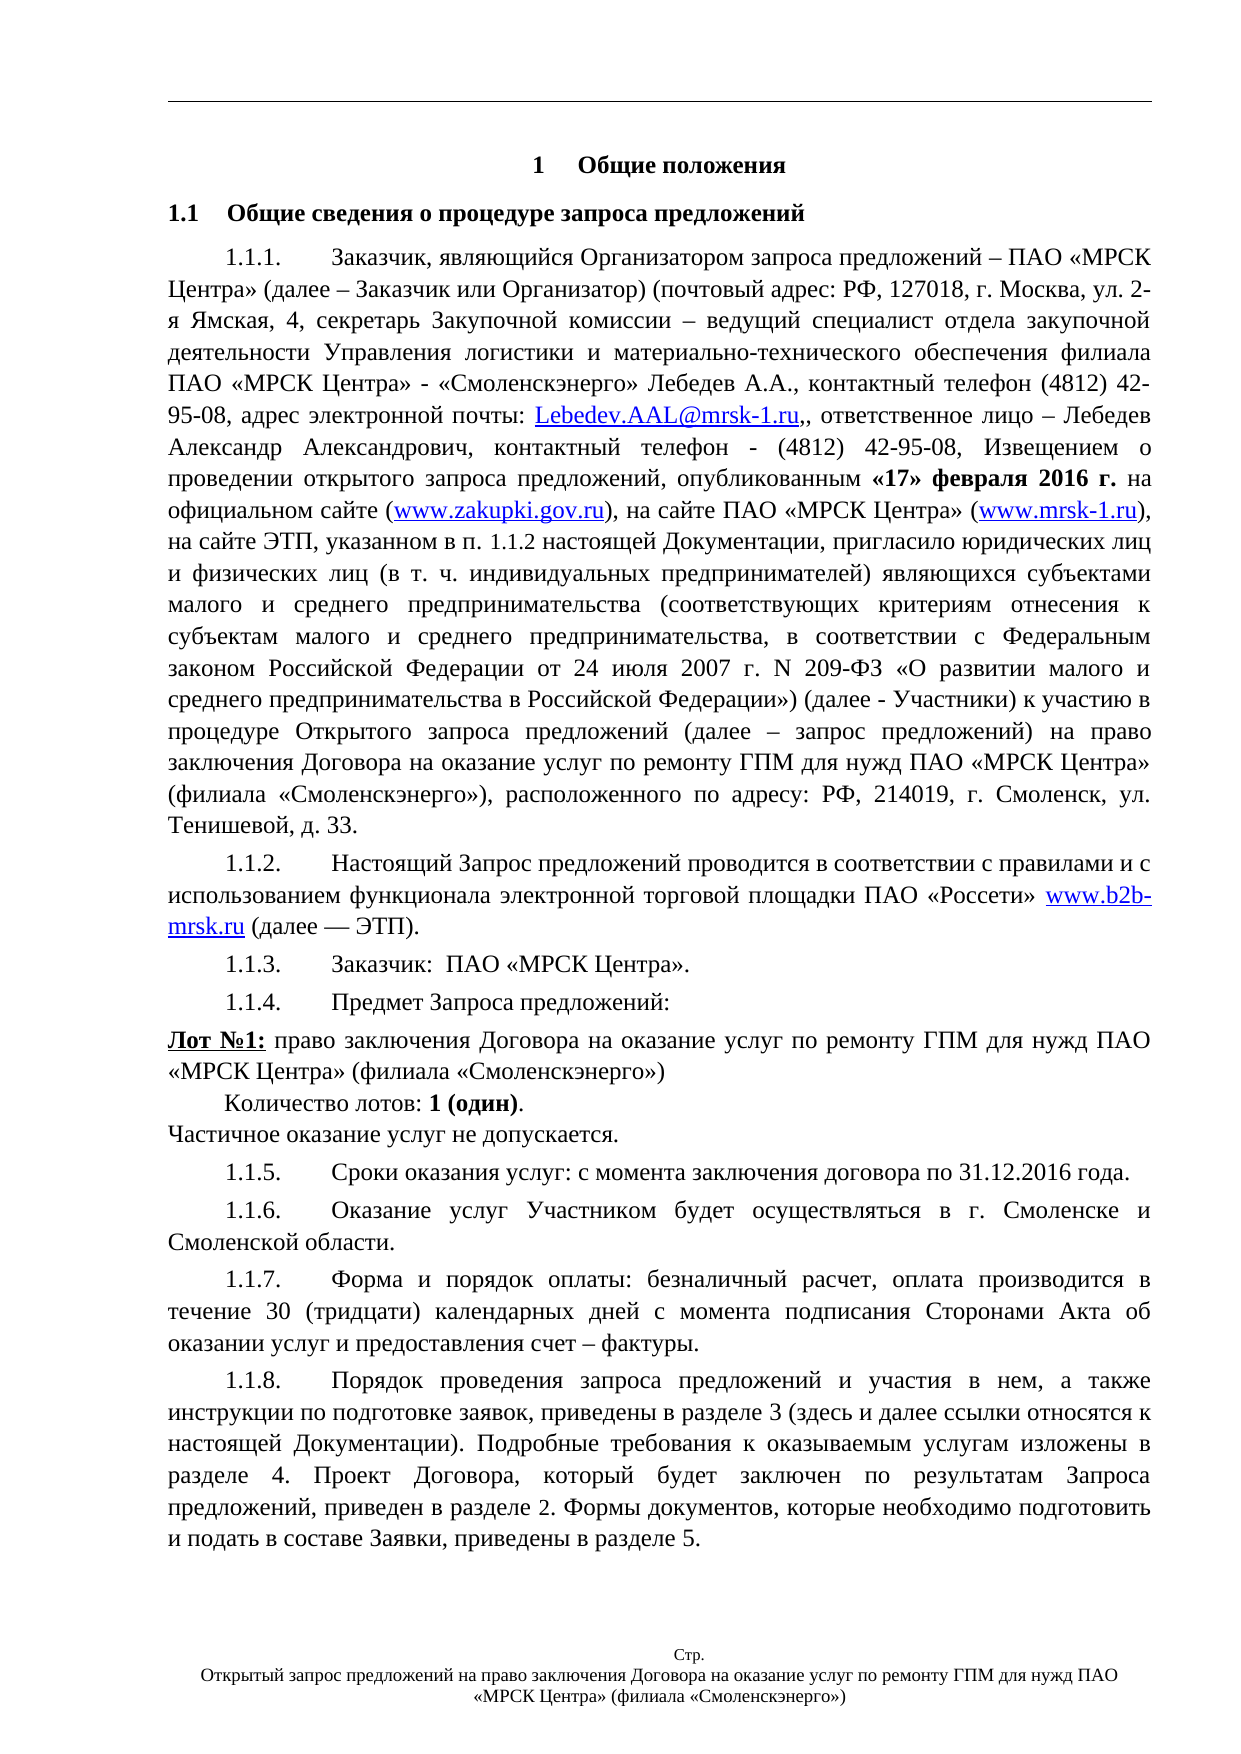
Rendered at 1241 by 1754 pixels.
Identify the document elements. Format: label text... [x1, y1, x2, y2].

text Количество лотов: 1 (один). [168, 1088, 1152, 1117]
list Форма и порядок оплаты: безналичный расчет, оплата производится в течение 30 (тридцати) календарных дней с момента подписания Сторонами Акта об оказании услуг и предоставления счет – фактуры. [168, 1264, 1152, 1356]
subtitle Общие сведения о процедуре запроса предложений [168, 198, 1152, 227]
list Настоящий Запрос предложений проводится в соответствии с правилами и с использованием функционала электронной торговой площадки ПАО «Россети» www.b2b-mrsk.ru (далее — ЭТП). [168, 848, 1152, 940]
text Лот №1: право заключения Договора на оказание услуг по ремонту ГПМ для нужд ПАО «МРСК Центра» (филиала «Смоленскэнерго») [168, 1025, 1152, 1085]
list Заказчик: ПАО «МРСК Центра». [168, 949, 1152, 978]
list Порядок проведения запроса предложений и участия в нем, а также инструкции по подготовке заявок, приведены в разделе 3 (здесь и далее ссылки относятся к настоящей Документации). Подробные требования к оказываемым услугам изложены в разделе 4. Проект Договора, который будет заключен по результатам Запроса предложений, приведен в разделе 2. Формы документов, которые необходимо подготовить и подать в составе Заявки, приведены в разделе 5. [168, 1365, 1152, 1552]
list Предмет Запроса предложений: [168, 987, 1152, 1016]
list Сроки оказания услуг: с момента заключения договора по 31.12.2016 года. [168, 1157, 1152, 1186]
subtitle Общие положения [166, 150, 1152, 179]
list Заказчик, являющийся Организатором запроса предложений – ПАО «МРСК Центра» (далее – Заказчик или Организатор) (почтовый адрес: РФ, 127018, г. Москва, ул. 2-я Ямская, 4, секретарь Закупочной комиссии – ведущий специалист отдела закупочной деятельности Управления логистики и материально-технического обеспечения филиала ПАО «МРСК Центра» - «Смоленскэнерго» Лебедев А.А., контактный телефон (4812) 42-95-08, адрес электронной почты: Lebedev.AAL@mrsk-1.ru,, ответственное лицо – Лебедев Александр Александрович, контактный телефон - (4812) 42-95-08, Извещением о проведении открытого запроса предложений, опубликованным «17» февраля 2016 г. на официальном сайте (www.zakupki.gov.ru), на сайте ПАО «МРСК Центра» (www.mrsk-1.ru), на сайте ЭТП, указанном в п. 1.1.2 настоящей Документации, пригласило юридических лиц и физических лиц (в т. ч. индивидуальных предпринимателей) являющихся субъектами малого и среднего предпринимательства (соответствующих критериям отнесения к субъектам малого и среднего предпринимательства, в соответствии с Федеральным законом Российской Федерации от 24 июля 2007 г. N 209-ФЗ «О развитии малого и среднего предпринимательства в Российской Федерации») (далее - Участники) к участию в процедуре Открытого запроса предложений (далее – запрос предложений) на право заключения Договора на оказание услуг по ремонту ГПМ для нужд ПАО «МРСК Центра» (филиала «Смоленскэнерго»), расположенного по адресу: РФ, 214019, г. Смоленск, ул. Тенишевой, д. 33. [168, 242, 1152, 839]
list Оказание услуг Участником будет осуществляться в г. Смоленске и Смоленской области. [168, 1195, 1152, 1255]
list Частичное оказание услуг не допускается. [168, 1119, 1152, 1148]
